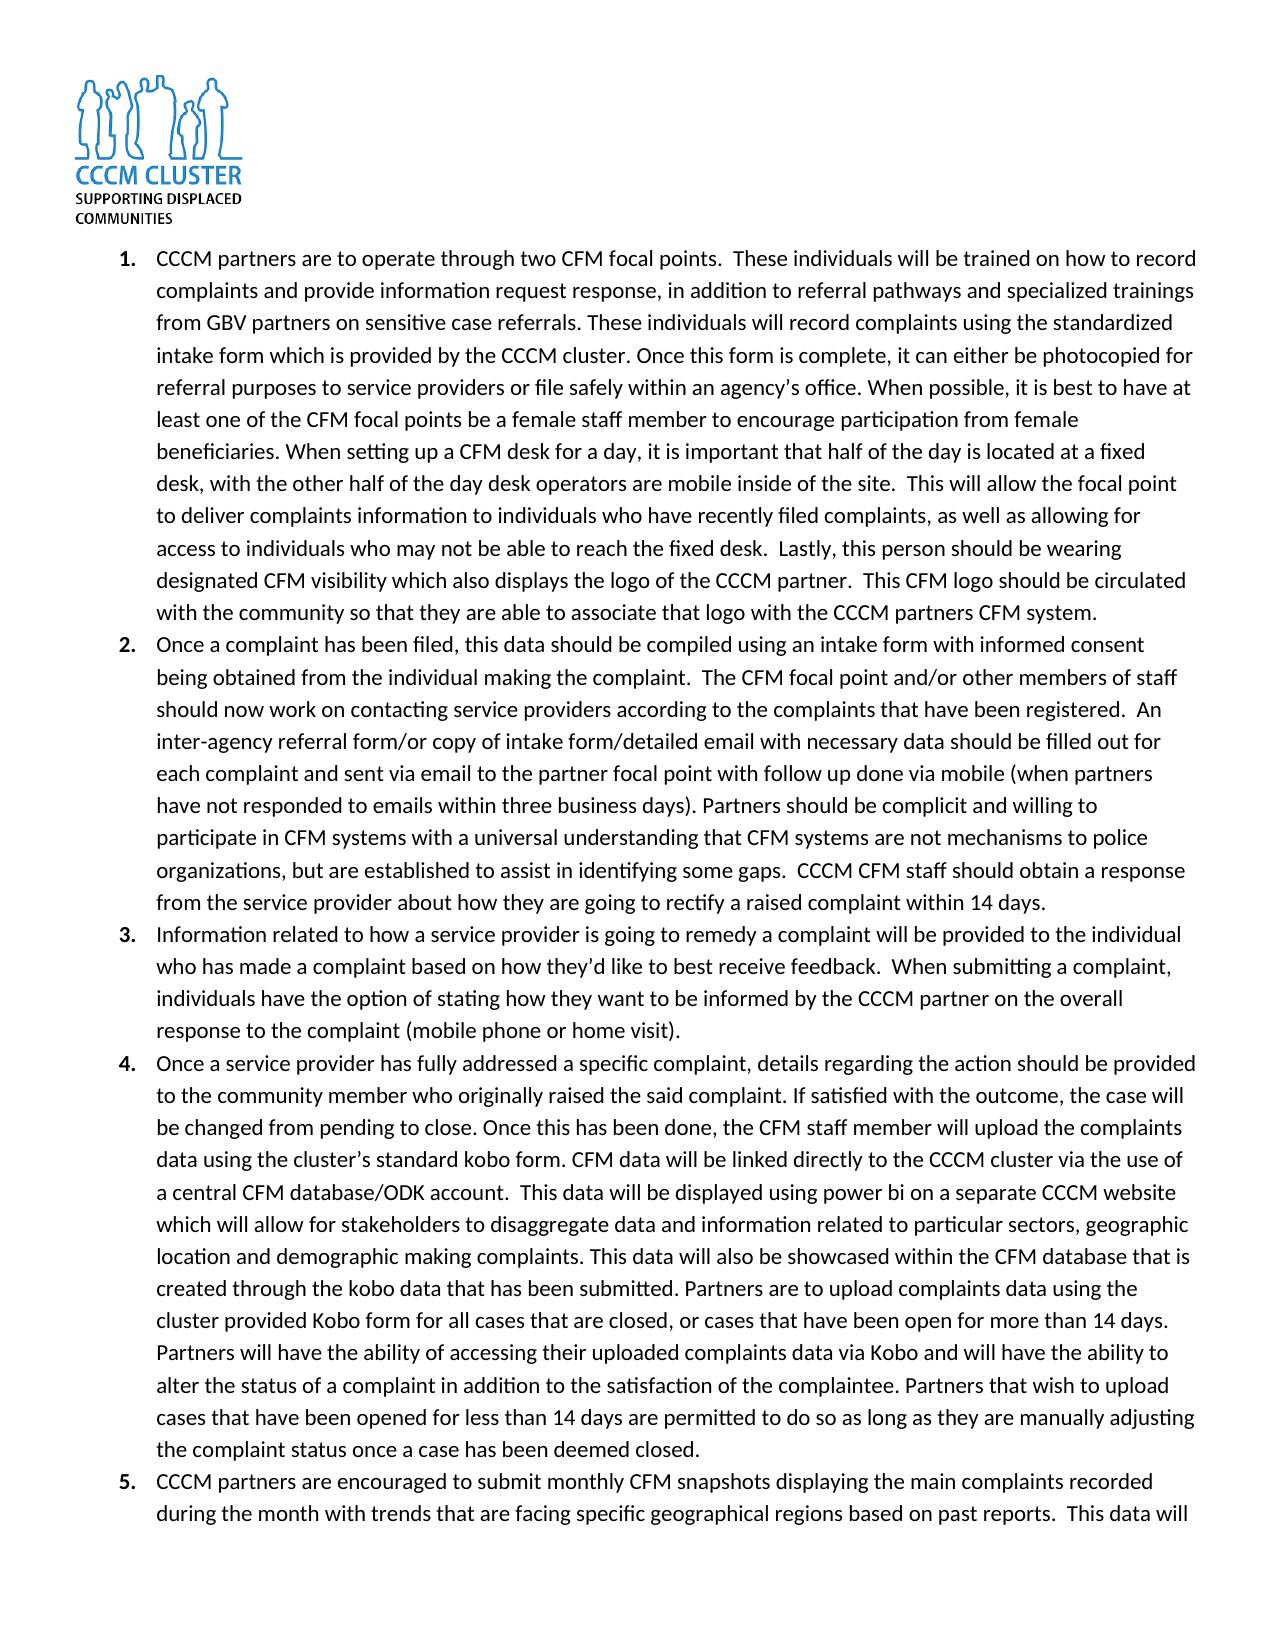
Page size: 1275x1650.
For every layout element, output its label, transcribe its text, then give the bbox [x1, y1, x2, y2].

picture [75, 75, 245, 245]
list Information related to how a service provider is going to remedy a complaint will be provided to the individual who has made a complaint based on how they’d like to best receive feedback. When submitting a complaint, individuals have the option of stating how they want to be informed by the CCCM partner on the overall response to the complaint (mobile phone or home visit). [118, 920, 1200, 1045]
list Once a service provider has fully addressed a specific complaint, details regarding the action should be provided to the community member who originally raised the said complaint. If satisfied with the outcome, the case will be changed from pending to close. Once this has been done, the CFM staff member will upload the complaints data using the cluster’s standard kobo form. CFM data will be linked directly to the CCCM cluster via the use of a central CFM database/ODK account. This data will be displayed using power bi on a separate CCCM website which will allow for stakeholders to disaggregate data and information related to particular sectors, geographic location and demographic making complaints. This data will also be showcased within the CFM database that is created through the kobo data that has been submitted. Partners are to upload complaints data using the cluster provided Kobo form for all cases that are closed, or cases that have been open for more than 14 days. Partners will have the ability of accessing their uploaded complaints data via Kobo and will have the ability to alter the status of a complaint in addition to the satisfaction of the complaintee. Partners that wish to upload cases that have been opened for less than 14 days are permitted to do so as long as they are manually adjusting the complaint status once a case has been deemed closed. [118, 1049, 1200, 1463]
list Once a complaint has been filed, this data should be compiled using an intake form with informed consent being obtained from the individual making the complaint. The CFM focal point and/or other members of staff should now work on contacting service providers according to the complaints that have been registered. An inter-agency referral form/or copy of intake form/detailed email with necessary data should be filled out for each complaint and sent via email to the partner focal point with follow up done via mobile (when partners have not responded to emails within three business days). Partners should be complicit and willing to participate in CFM systems with a universal understanding that CFM systems are not mechanisms to police organizations, but are established to assist in identifying some gaps. CCCM CFM staff should obtain a response from the service provider about how they are going to rectify a raised complaint within 14 days. [118, 630, 1200, 916]
list CCCM partners are to operate through two CFM focal points. These individuals will be trained on how to record complaints and provide information request response, in addition to referral pathways and specialized trainings from GBV partners on sensitive case referrals. These individuals will record complaints using the standardized intake form which is provided by the CCCM cluster. Once this form is complete, it can either be photocopied for referral purposes to service providers or file safely within an agency’s office. When possible, it is best to have at least one of the CFM focal points be a female staff member to encourage participation from female beneficiaries. When setting up a CFM desk for a day, it is important that half of the day is located at a fixed desk, with the other half of the day desk operators are mobile inside of the site. This will allow the focal point to deliver complaints information to individuals who have recently filed complaints, as well as allowing for access to individuals who may not be able to reach the fixed desk. Lastly, this person should be wearing designated CFM visibility which also displays the logo of the CCCM partner. This CFM logo should be circulated with the community so that they are able to associate that logo with the CCCM partners CFM system. [118, 244, 1200, 626]
